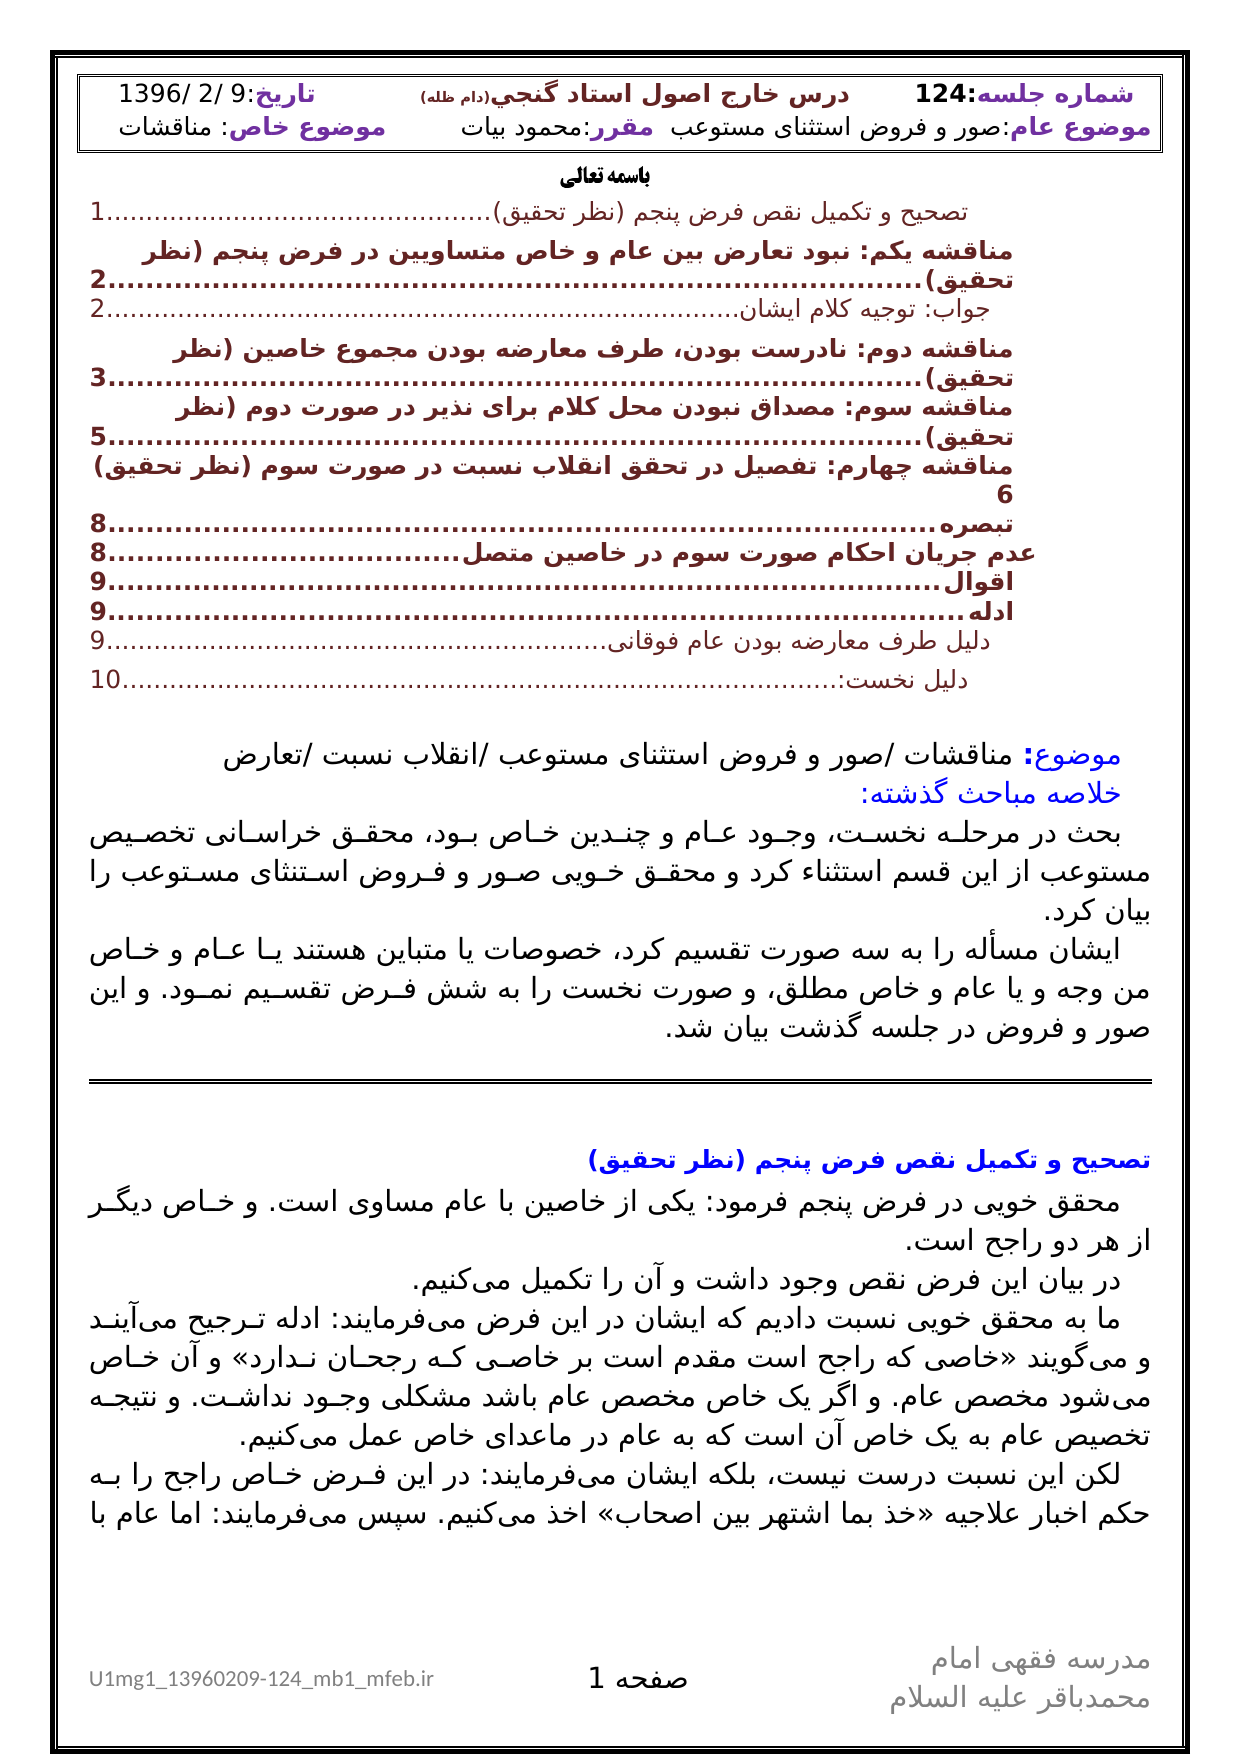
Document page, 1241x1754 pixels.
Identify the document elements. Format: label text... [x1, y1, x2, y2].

text جواب: توجیه کلام ایشان 2 [89, 294, 991, 324]
text اقوال 9 [89, 567, 1014, 597]
text ما به محقق خویی نسبت دادیم که ایشان در این فرض می‌فرمایند: ادله ترجیح می‌آیند و می‌گویند «خاصی که راجح است مقدم است بر خاصی که رجحان ندارد» و آن خاص می‌شود مخصص عام. و اگر یک خاص مخصص عام باشد مشکلی وجود نداشت. و نتیجه تخصیص عام به یک خاص آن است که به عام در ماعدای خاص عمل می‌کنیم. [89, 1302, 1152, 1452]
text بحث در مرحله نخست، وجود عام و چندین خاص بود، محقق خراسانی تخصیص مستوعب از این قسم استثناء کرد و محقق خویی صور و فروض استنثای مستوعب را بیان کرد. [89, 815, 1152, 927]
text مناقشه دوم: نادرست بودن، طرف معارضه بودن مجموع خاصین (نظر تحقیق) 3 [89, 334, 1014, 392]
text تصحیح و تکمیل نقص فرض پنجم (نظر تحقیق) 1 [89, 197, 968, 226]
text موضوع: مناقشات /صور و فروض استثنای مستوعب /انقلاب نسبت /تعارض [89, 737, 1152, 771]
text مناقشه چهارم: تفصیل در تحقق انقلاب نسبت در صورت سوم (نظر تحقیق) 6 [89, 451, 1014, 509]
text عدم جریان احکام صورت سوم در خاصین متصل 8 [89, 538, 1037, 567]
text خلاصه مباحث گذشته: [89, 776, 1152, 810]
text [89, 1457, 1152, 1530]
text تبصره 8 [89, 509, 1014, 538]
text دلیل طرف معارضه بودن عام فوقانی 9 [89, 626, 991, 655]
text دلیل نخست: 10 [89, 665, 968, 694]
text ایشان مسأله را به سه صورت تقسیم کرد، خصوصات یا متباین هستند یا عام و خاص من وجه و یا عام و خاص مطلق، و صورت نخست را به شش فرض تقسیم نمود. و این صور و فروض در جلسه گذشت بیان شد. [89, 932, 1152, 1044]
text در بیان این فرض نقص وجود داشت و آن را تکمیل می‌کنیم. [89, 1263, 1152, 1297]
picture [545, 157, 665, 197]
text محقق خویی در فرض پنجم فرمود: یکی از خاصین با عام مساوی است. و خاص دیگر از هر دو راجح است. [89, 1185, 1152, 1258]
text مناقشه یکم: نبود تعارض بین عام و خاص متساویین در فرض پنجم (نظر تحقیق) 2 [89, 236, 1014, 294]
subtitle تصحیح و تکمیل نقص فرض پنجم (نظر تحقیق) [89, 1145, 1152, 1174]
text مناقشه سوم: مصداق نبودن محل کلام برای نذیر در صورت دوم (نظر تحقیق) 5 [89, 392, 1014, 451]
text ادله 9 [89, 597, 1014, 626]
